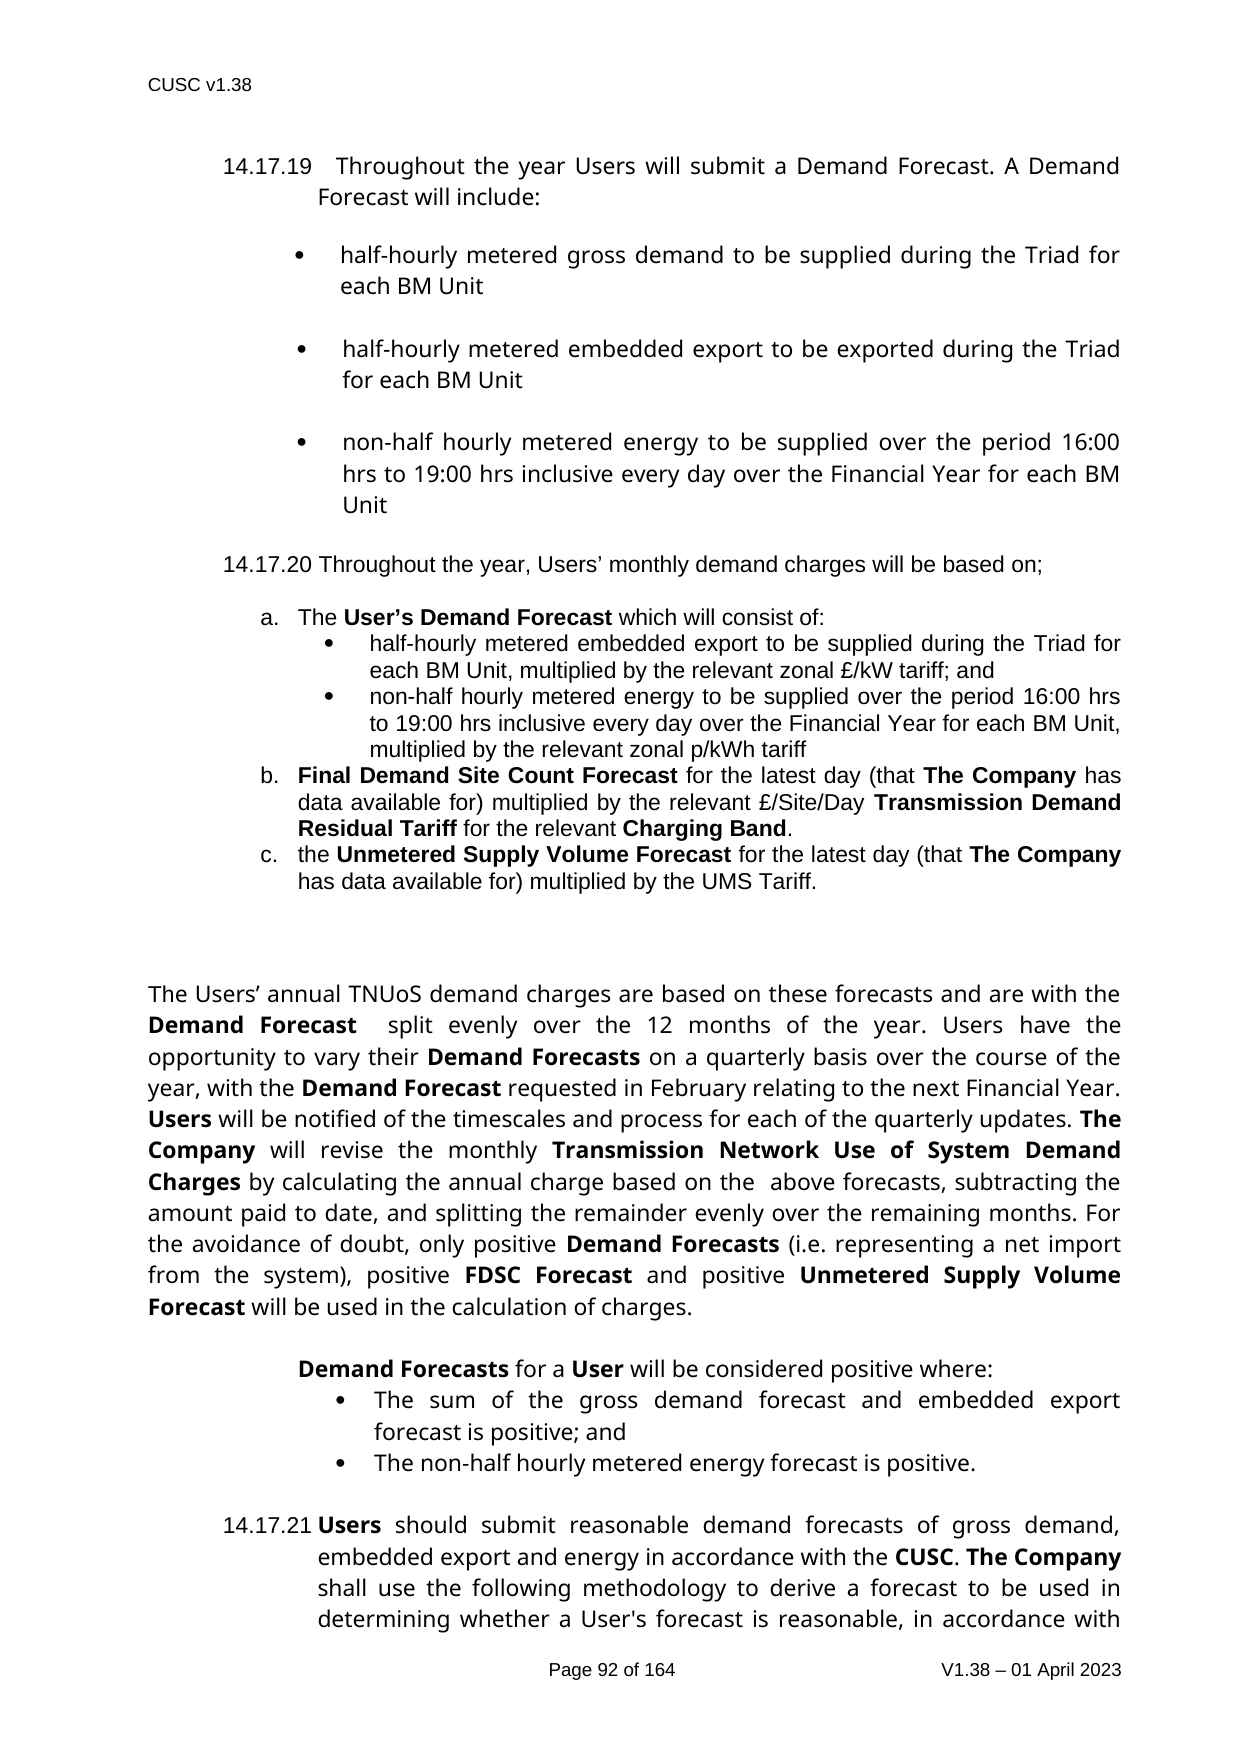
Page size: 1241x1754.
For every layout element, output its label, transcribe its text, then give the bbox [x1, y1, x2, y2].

list half-hourly metered gross demand to be supplied during the Triad for each BM Unit [295, 239, 1121, 301]
text The Users’ annual TNUoS demand charges are based on these forecasts and are with the Demand Forecast split evenly over the 12 months of the year. Users have the opportunity to vary their Demand Forecasts on a quarterly basis over the course of the year, with the Demand Forecast requested in February relating to the next Financial Year. Users will be notified of the timescales and process for each of the quarterly updates. The Company will revise the monthly Transmission Network Use of System Demand Charges by calculating the annual charge based on the above forecasts, subtracting the amount paid to date, and splitting the remainder evenly over the remaining months. For the avoidance of doubt, only positive Demand Forecasts (i.e. representing a net import from the system), positive FDSC Forecast and positive Unmetered Supply Volume Forecast will be used in the calculation of charges. [148, 978, 1121, 1322]
list the Unmetered Supply Volume Forecast for the latest day (that The Company has data available for) multiplied by the UMS Tariff. [260, 841, 1121, 894]
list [223, 1509, 1121, 1634]
text  half-hourly metered embedded export to be exported during the Triad for each BM Unit [298, 333, 1121, 395]
list half-hourly metered embedded export to be supplied during the Triad for each BM Unit, multiplied by the relevant zonal £/kW tariff; and [325, 630, 1121, 683]
text Demand Forecasts for a User will be considered positive where: [223, 1353, 1121, 1384]
list The sum of the gross demand forecast and embedded export forecast is positive; and [336, 1384, 1121, 1447]
list The User’s Demand Forecast which will consist of: [260, 604, 1121, 630]
text 14.17.20 Throughout the year, Users’ monthly demand charges will be based on; [223, 551, 1121, 578]
list Throughout the year Users will submit a Demand Forecast. A Demand Forecast will include: [223, 150, 1121, 212]
text  non-half hourly metered energy to be supplied over the period 16:00 hrs to 19:00 hrs inclusive every day over the Financial Year for each BM Unit [298, 426, 1121, 520]
list Final Demand Site Count Forecast for the latest day (that The Company has data available for) multiplied by the relevant £/Site/Day Transmission Demand Residual Tariff for the relevant Charging Band. [260, 762, 1121, 841]
list The non-half hourly metered energy forecast is positive. [336, 1447, 1121, 1478]
list non-half hourly metered energy to be supplied over the period 16:00 hrs to 19:00 hrs inclusive every day over the Financial Year for each BM Unit, multiplied by the relevant zonal p/kWh tariff [325, 683, 1121, 762]
